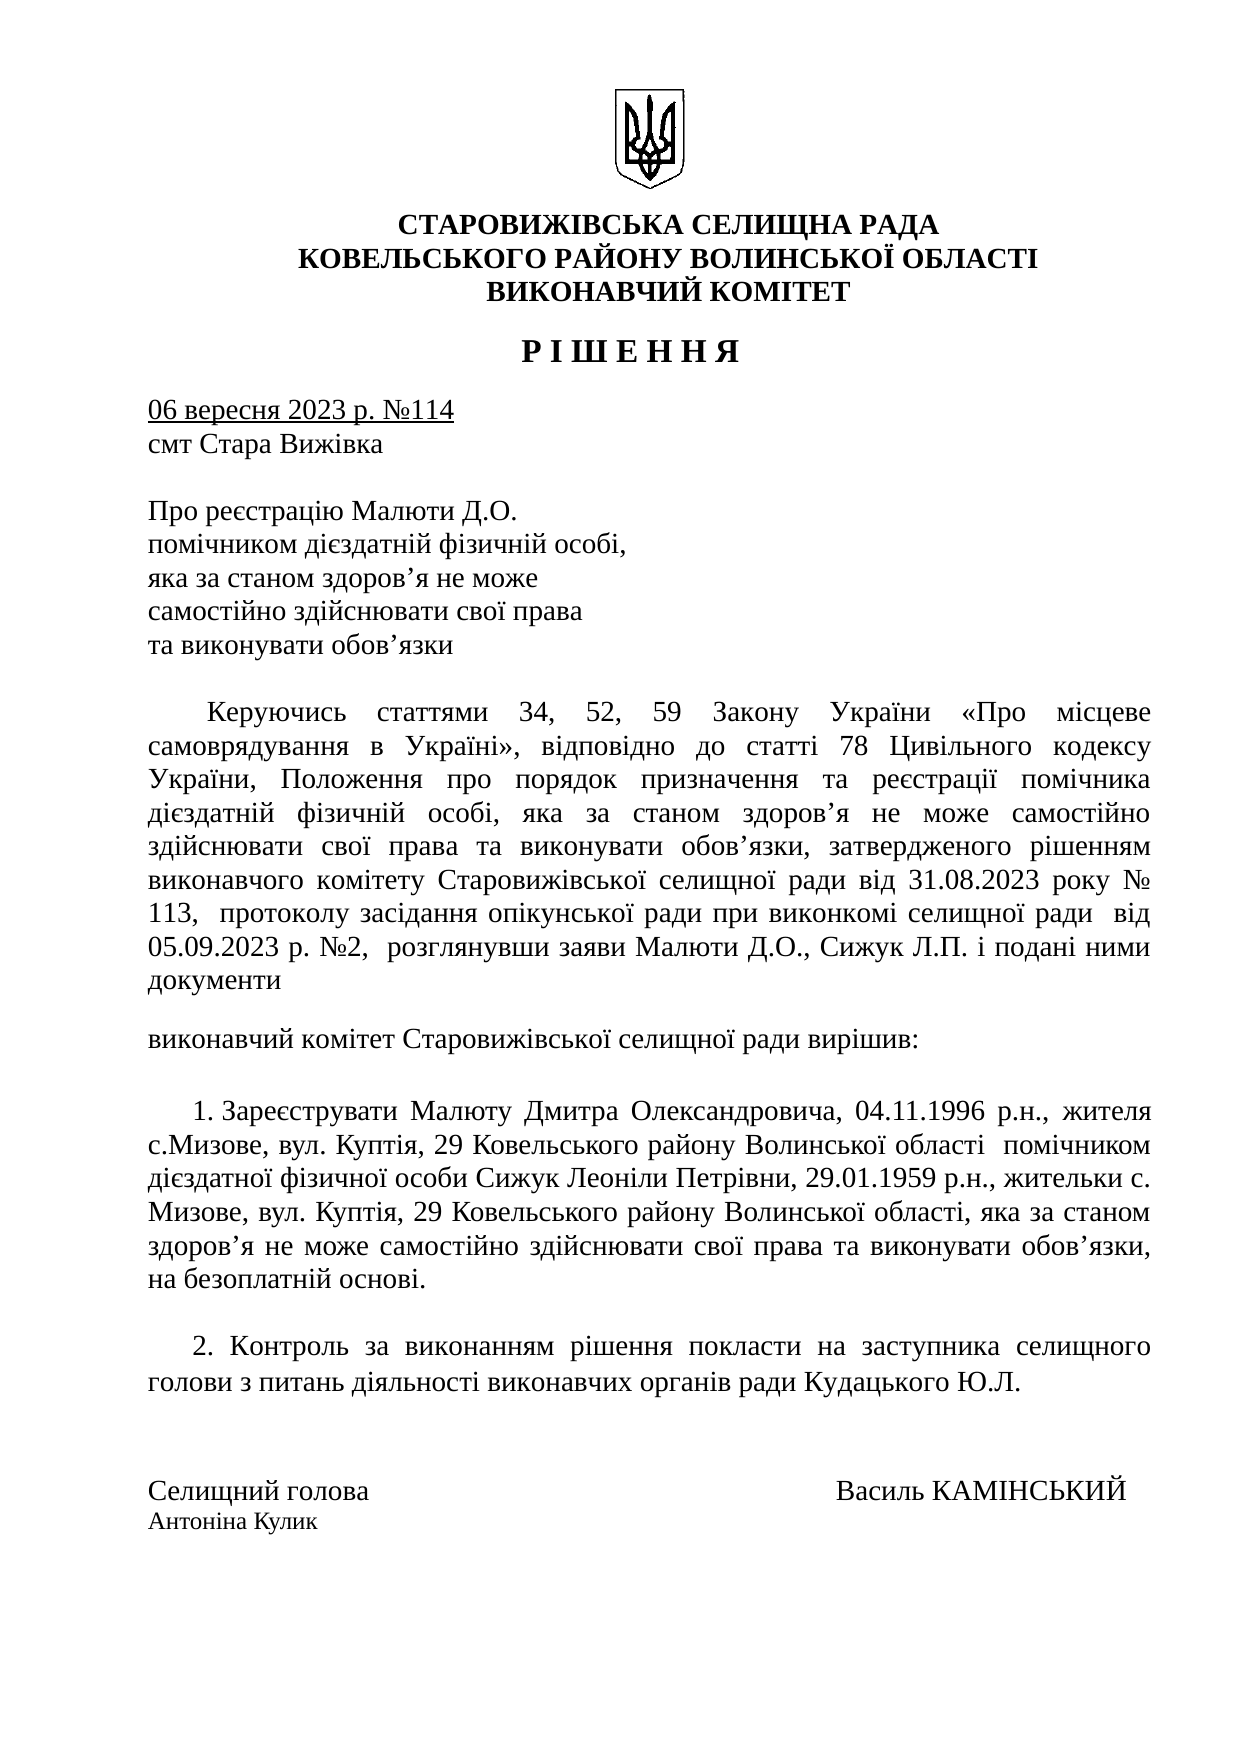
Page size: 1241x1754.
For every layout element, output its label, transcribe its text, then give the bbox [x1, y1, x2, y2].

text самостійно здійснювати свої права [148, 593, 1152, 627]
list Зареєструвати Малюту Дмитра Олександровича, 04.11.1996 р.н., жителя с.Мизове, вул. Куптія, 29 Ковельського району Волинської області помічником дієздатної фізичної особи Сижук Леоніли Петрівни, 29.01.1959 р.н., жительки с. Мизове, вул. Куптія, 29 Ковельського району Волинської області, яка за станом здоров’я не може самостійно здійснювати свої права та виконувати обов’язки, на безоплатній основі. [148, 1093, 1152, 1295]
text Про реєстрацію Малюти Д.О. [148, 493, 1152, 526]
list Антоніна Кулик [148, 1506, 1152, 1535]
picture [614, 88, 685, 189]
text КОВЕЛЬСЬКОГО РАЙОНУ ВОЛИНСЬКОЇ ОБЛАСТІ [148, 241, 1189, 274]
text Р І Ш Е Н Н Я [148, 331, 1189, 369]
text 06 вересня 2023 р. №114 [148, 392, 1152, 426]
text яка за станом здоров’я не може [148, 560, 1152, 593]
text ВИКОНАВЧИЙ КОМІТЕТ [148, 274, 1189, 308]
text смт Стара Вижівка [148, 426, 1152, 459]
text виконавчий комітет Старовижівської селищної ради вирішив: [148, 1021, 1152, 1055]
text та виконувати обов’язки [148, 627, 1152, 661]
text помічником дієздатній фізичній особі, [148, 526, 1152, 560]
text Керуючись статтями 34, 52, 59 Закону України «Про місцеве самоврядування в Україні», відповідно до статті 78 Цивільного кодексу України, Положення про порядок призначення та реєстрації помічника дієздатній фізичній особі, яка за станом здоров’я не може самостійно здійснювати свої права та виконувати обов’язки, затвердженого рішенням виконавчого комітету Старовижівської селищної ради від 31.08.2023 року № 113, протоколу засідання опікунської ради при виконкомі селищної ради від 05.09.2023 р. №2, розглянувши заяви Малюти Д.О., Сижук Л.П. і подані ними документи [148, 694, 1152, 996]
text Селищний голова Василь КАМІНСЬКИЙ [148, 1473, 1189, 1506]
text CТАРОВИЖІВСЬКА СЕЛИЩНА РАДА [148, 207, 1189, 241]
text 2. Контроль за виконанням рішення покласти на заступника селищного голови з питань діяльності виконавчих органів ради Кудацького Ю.Л. [148, 1328, 1152, 1398]
